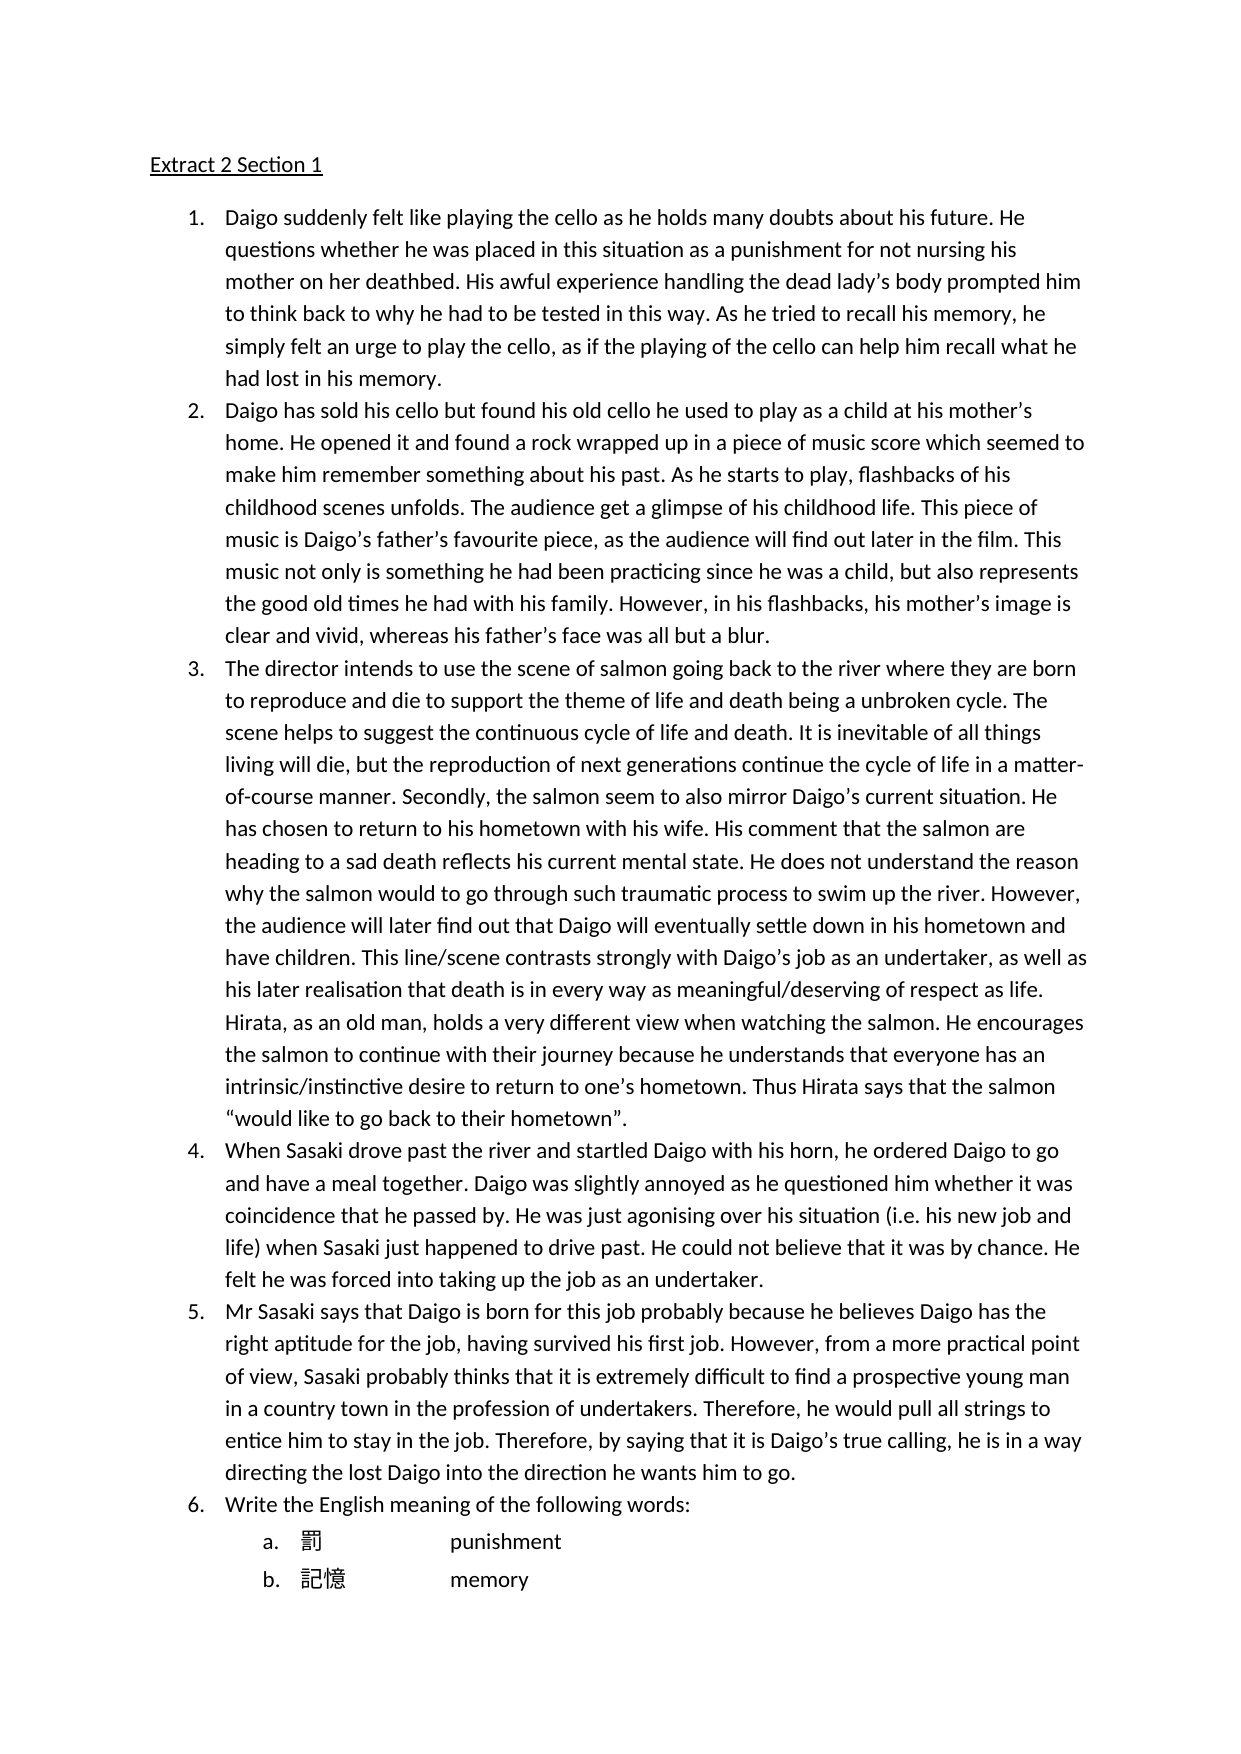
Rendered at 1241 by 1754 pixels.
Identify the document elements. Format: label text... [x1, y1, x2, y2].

list Daigo suddenly felt like playing the cello as he holds many doubts about his future. He questions whether he was placed in this situation as a punishment for not nursing his mother on her deathbed. His awful experience handling the dead lady’s body prompted him to think back to why he had to be tested in this way. As he tried to recall his memory, he simply felt an urge to play the cello, as if the playing of the cello can help him recall what he had lost in his memory. [187, 203, 1090, 392]
list 記憶 memory [262, 1561, 1090, 1594]
list Mr Sasaki says that Daigo is born for this job probably because he believes Daigo has the right aptitude for the job, having survived his first job. However, from a more practical point of view, Sasaki probably thinks that it is extremely difficult to find a prospective young man in a country town in the profession of undertakers. Therefore, he would pull all strings to entice him to stay in the job. Therefore, by saying that it is Daigo’s true calling, he is in a way directing the lost Daigo into the direction he wants him to go. [187, 1297, 1090, 1486]
list Daigo has sold his cello but found his old cello he used to play as a child at his mother’s home. He opened it and found a rock wrapped up in a piece of music score which seemed to make him remember something about his past. As he starts to play, flashbacks of his childhood scenes unfolds. The audience get a glimpse of his childhood life. This piece of music is Daigo’s father’s favourite piece, as the audience will find out later in the film. This music not only is something he had been practicing since he was a child, but also represents the good old times he had with his family. However, in his flashbacks, his mother’s image is clear and vivid, whereas his father’s face was all but a blur. [187, 396, 1090, 649]
list The director intends to use the scene of salmon going back to the river where they are born to reproduce and die to support the theme of life and death being a unbroken cycle. The scene helps to suggest the continuous cycle of life and death. It is inevitable of all things living will die, but the reproduction of next generations continue the cycle of life in a matter-of-course manner. Secondly, the salmon seem to also mirror Daigo’s current situation. He has chosen to return to his hometown with his wife. His comment that the salmon are heading to a sad death reflects his current mental state. He does not understand the reason why the salmon would to go through such traumatic process to swim up the river. However, the audience will later find out that Daigo will eventually settle down in his hometown and have children. This line/scene contrasts strongly with Daigo’s job as an undertaker, as well as his later realisation that death is in every way as meaningful/deserving of respect as life. Hirata, as an old man, holds a very different view when watching the salmon. He encourages the salmon to continue with their journey because he understands that everyone has an intrinsic/instinctive desire to return to one’s hometown. Thus Hirata says that the salmon “would like to go back to their hometown”. [187, 654, 1090, 1132]
list When Sasaki drove past the river and startled Daigo with his horn, he ordered Daigo to go and have a meal together. Daigo was slightly annoyed as he questioned him whether it was coincidence that he passed by. He was just agonising over his situation (i.e. his new job and life) when Sasaki just happened to drive past. He could not believe that it was by chance. He felt he was forced into taking up the job as an undertaker. [187, 1136, 1090, 1293]
list Write the English meaning of the following words: [187, 1491, 1090, 1518]
list 罰 punishment [262, 1523, 1090, 1556]
text Extract 2 Section 1 [150, 150, 1090, 178]
